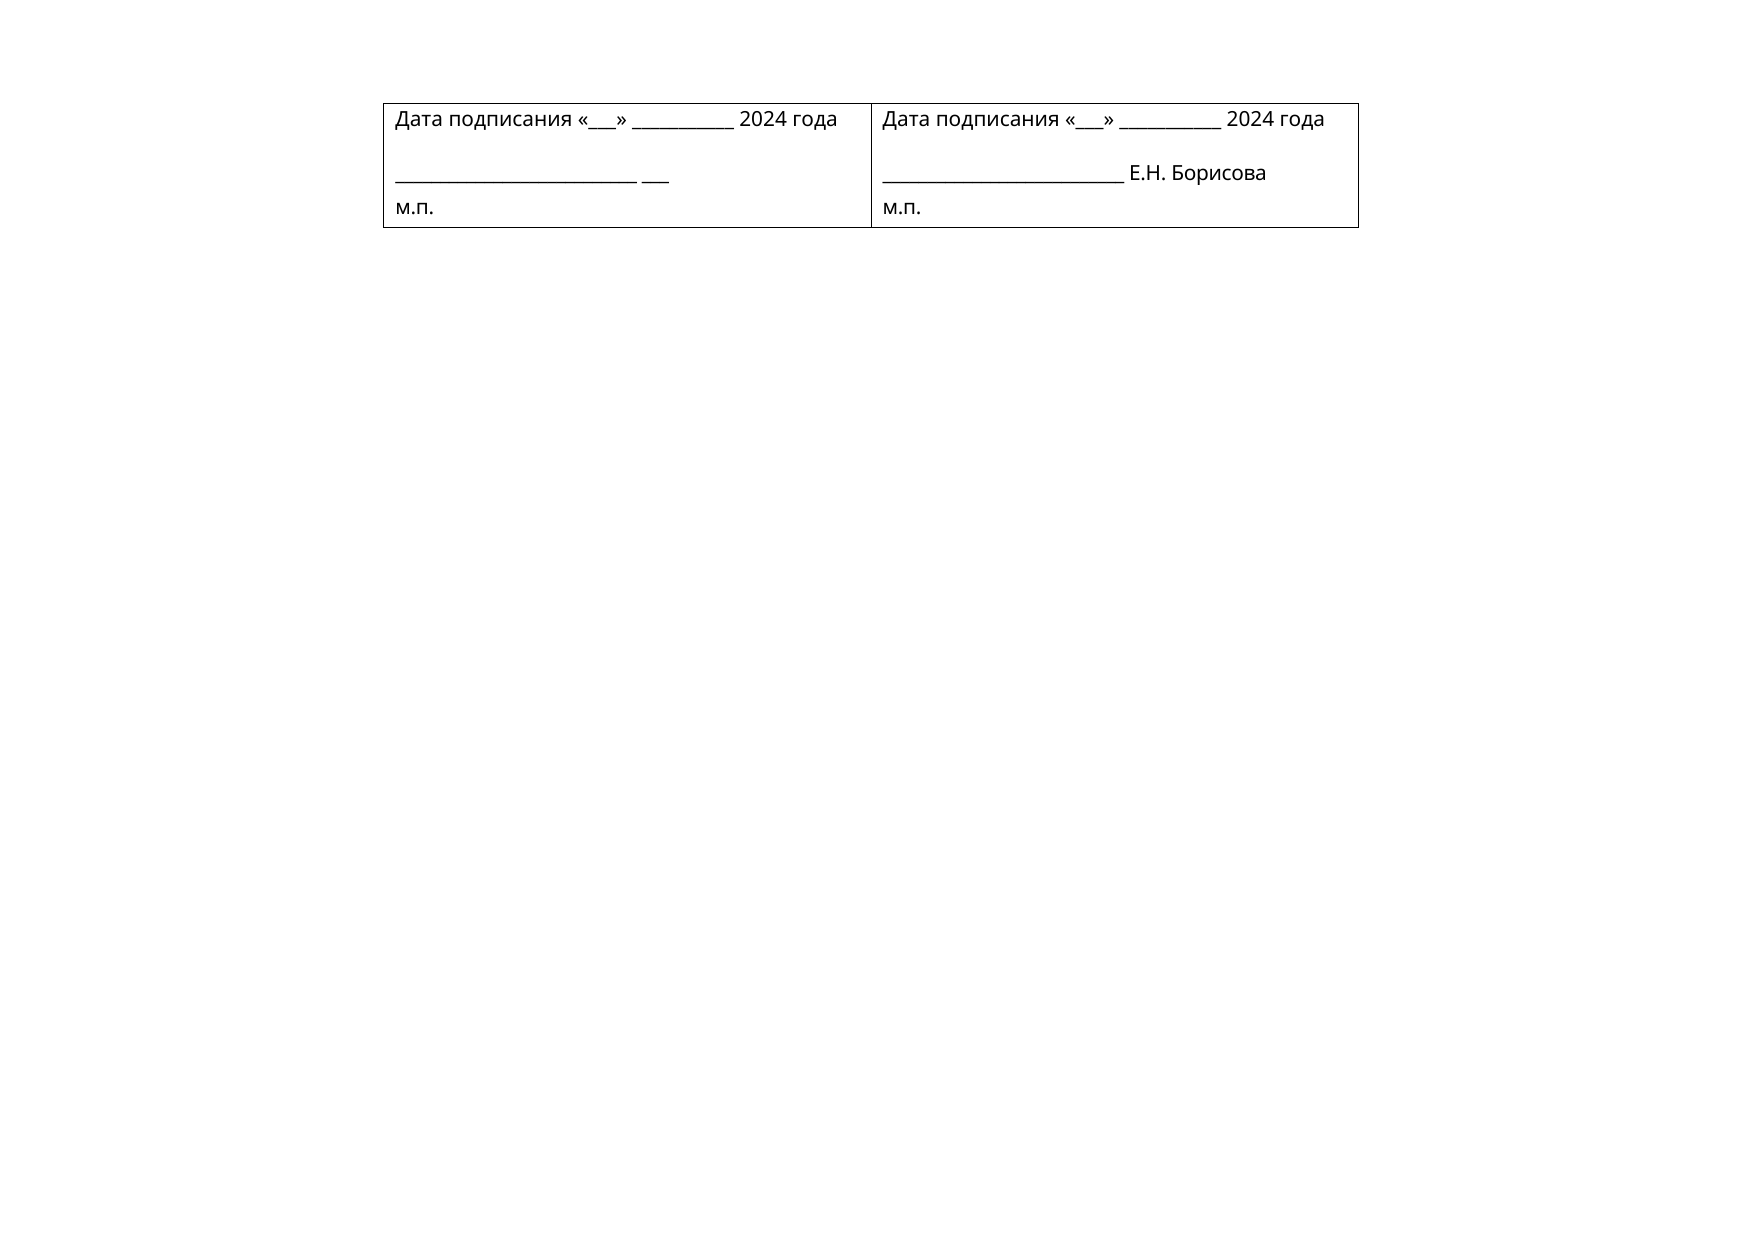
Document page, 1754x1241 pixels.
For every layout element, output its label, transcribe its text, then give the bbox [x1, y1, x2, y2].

table_cell Дата подписания «___» ___________ 2024 года ___________________________ Е.Н. Борисова м.п. [872, 104, 1358, 227]
table_cell Дата подписания «___» ___________ 2024 года ___________________________ ___ м.п. [384, 104, 871, 227]
